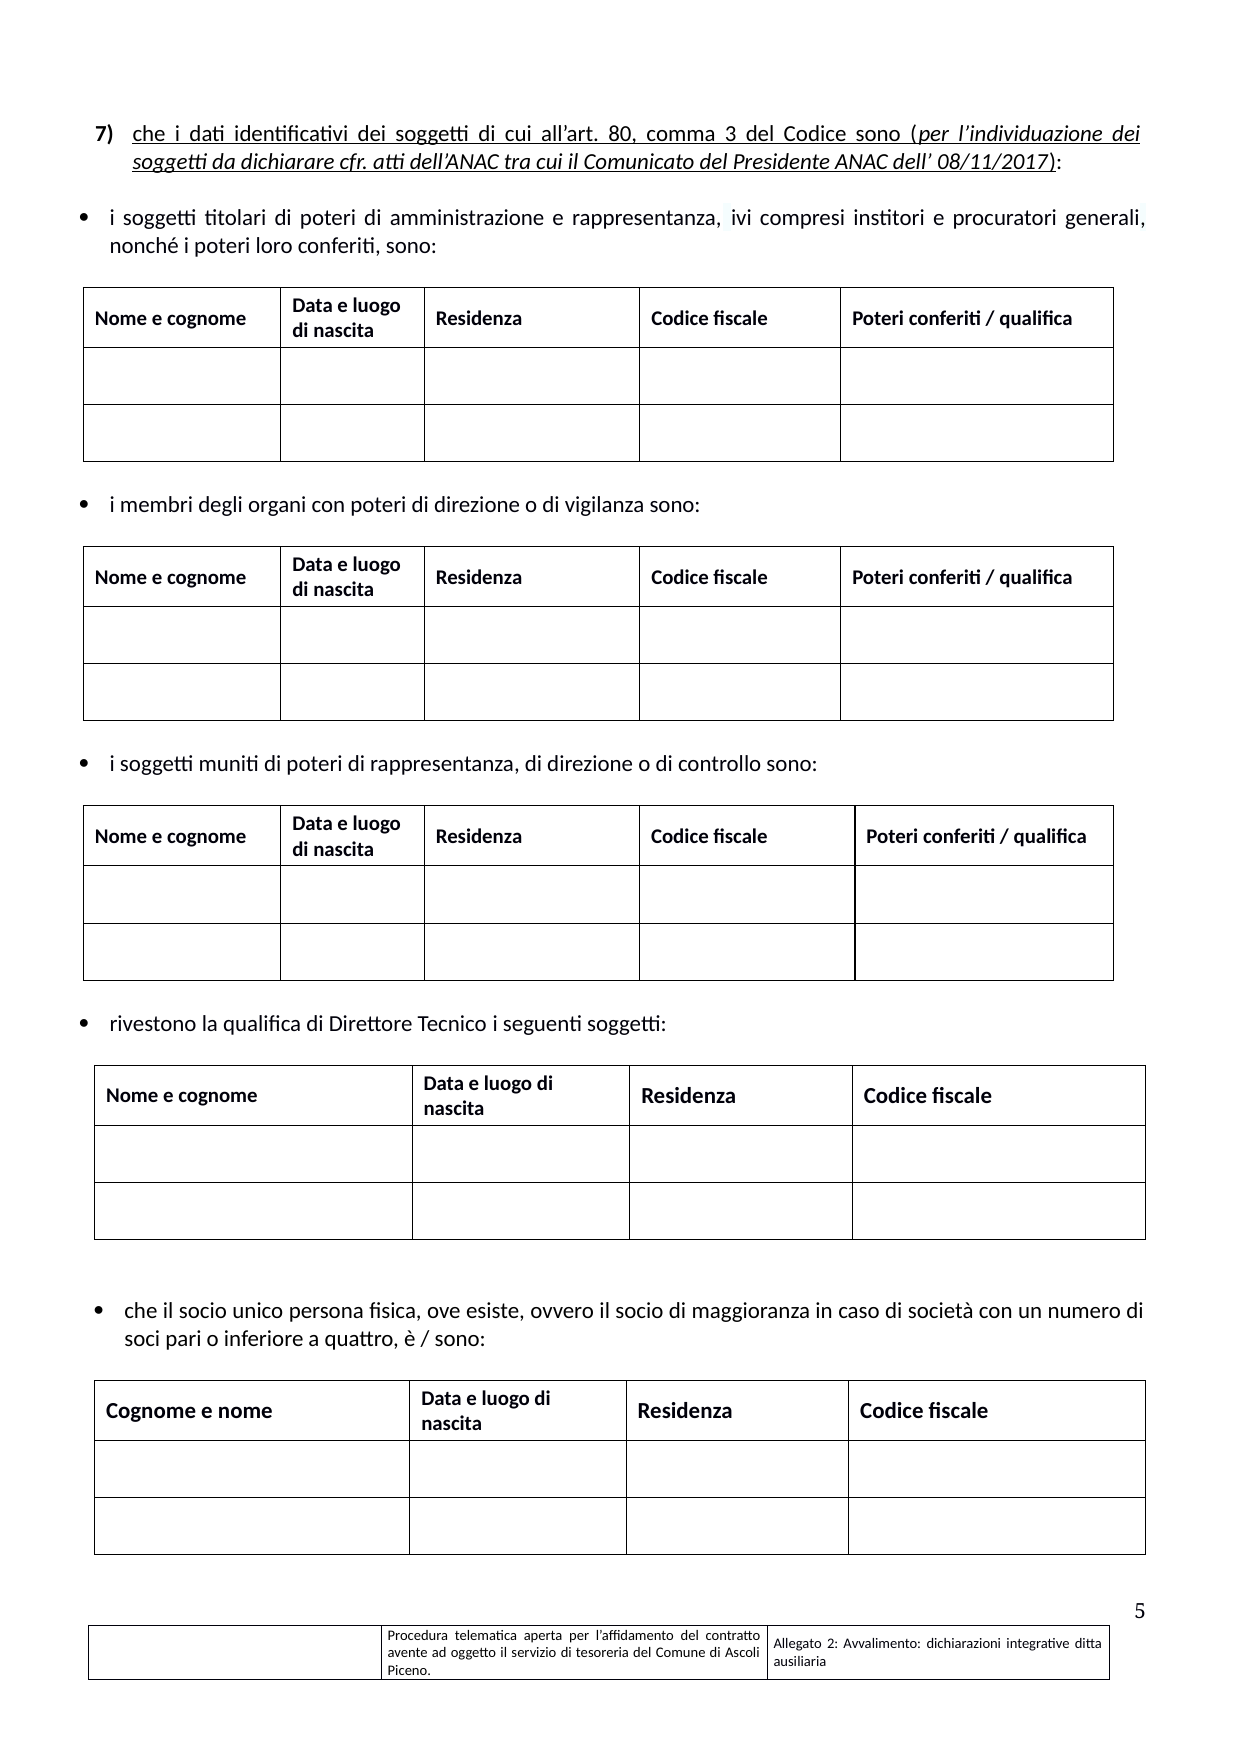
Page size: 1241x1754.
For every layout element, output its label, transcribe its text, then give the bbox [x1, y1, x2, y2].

table_cell [856, 866, 1113, 922]
table_cell [84, 607, 280, 663]
list che i dati identificativi dei soggetti di cui all’art. 80, comma 3 del Codice sono (per l’individuazione dei soggetti da dichiarare cfr. atti dell’ANAC tra cui il Comunicato del Presidente ANAC dell’ 08/11/2017): [95, 119, 1140, 175]
table_cell [410, 1441, 626, 1497]
table_header Poteri conferiti / qualifica [841, 547, 1113, 606]
table_cell [627, 1498, 848, 1554]
table_header Residenza [627, 1381, 848, 1440]
table_header Codice fiscale [849, 1381, 1145, 1440]
table_cell [425, 348, 639, 404]
table_cell [425, 866, 639, 922]
table_cell [627, 1441, 848, 1497]
table_cell [841, 405, 1113, 461]
table_cell [640, 348, 840, 404]
table_cell [640, 866, 854, 922]
table_cell [84, 664, 280, 720]
table_header Codice fiscale [640, 806, 854, 865]
table_header Data e luogo di nascita [281, 547, 424, 606]
table_cell [413, 1126, 629, 1182]
table_cell [84, 924, 280, 979]
table_header Nome e cognome [95, 1066, 412, 1125]
table_header Residenza [425, 547, 639, 606]
table_header Residenza [630, 1066, 852, 1125]
table_header Nome e cognome [84, 806, 280, 865]
table_header Nome e cognome [84, 288, 280, 347]
table_cell [95, 1126, 412, 1182]
table_header Codice fiscale [853, 1066, 1145, 1125]
table_cell [841, 348, 1113, 404]
table_cell [640, 607, 840, 663]
table_cell [281, 924, 424, 979]
table_cell [841, 664, 1113, 720]
table_cell [84, 405, 280, 461]
list i membri degli organi con poteri di direzione o di vigilanza sono: [80, 490, 1146, 518]
table_cell [640, 664, 840, 720]
table_header Codice fiscale [640, 547, 840, 606]
list che il socio unico persona fisica, ove esiste, ovvero il socio di maggioranza in caso di società con un numero di soci pari o inferiore a quattro, è / sono: [94, 1296, 1146, 1352]
table_cell [849, 1441, 1145, 1497]
table_cell [841, 607, 1113, 663]
table_cell [425, 924, 639, 979]
table_cell [630, 1183, 852, 1239]
table_header Cognome e nome [95, 1381, 409, 1440]
table_cell [853, 1183, 1145, 1239]
list i soggetti titolari di poteri di amministrazione e rappresentanza, ivi compresi institori e procuratori generali, nonché i poteri loro conferiti, sono: [80, 203, 1146, 259]
table_cell [84, 348, 280, 404]
list rivestono la qualifica di Direttore Tecnico i seguenti soggetti: [80, 1009, 1146, 1037]
table_cell [95, 1183, 412, 1239]
table_cell [630, 1126, 852, 1182]
table_cell [95, 1441, 409, 1497]
table_cell [425, 607, 639, 663]
table_cell [281, 405, 424, 461]
table_header Data e luogo di nascita [281, 288, 424, 347]
table_header Residenza [425, 288, 639, 347]
table_header Data e luogo di nascita [281, 806, 424, 865]
table_cell [856, 924, 1113, 979]
table_cell [853, 1126, 1145, 1182]
table_cell [95, 1498, 409, 1554]
list i soggetti muniti di poteri di rappresentanza, di direzione o di controllo sono: [80, 749, 1146, 777]
table_cell [425, 664, 639, 720]
table_cell [281, 607, 424, 663]
table_cell [281, 348, 424, 404]
table_cell [640, 924, 854, 979]
table_header Data e luogo di nascita [410, 1381, 626, 1440]
table_header Residenza [425, 806, 639, 865]
table_header Nome e cognome [84, 547, 280, 606]
table_cell [84, 866, 280, 922]
table_cell [281, 664, 424, 720]
table_cell [640, 405, 840, 461]
table_cell [849, 1498, 1145, 1554]
table_header Poteri conferiti / qualifica [841, 288, 1113, 347]
table_cell [413, 1183, 629, 1239]
table_header Poteri conferiti / qualifica [856, 806, 1113, 865]
table_cell [425, 405, 639, 461]
table_header Codice fiscale [640, 288, 840, 347]
table_cell [410, 1498, 626, 1554]
table_cell [281, 866, 424, 922]
table_header Data e luogo di nascita [413, 1066, 629, 1125]
